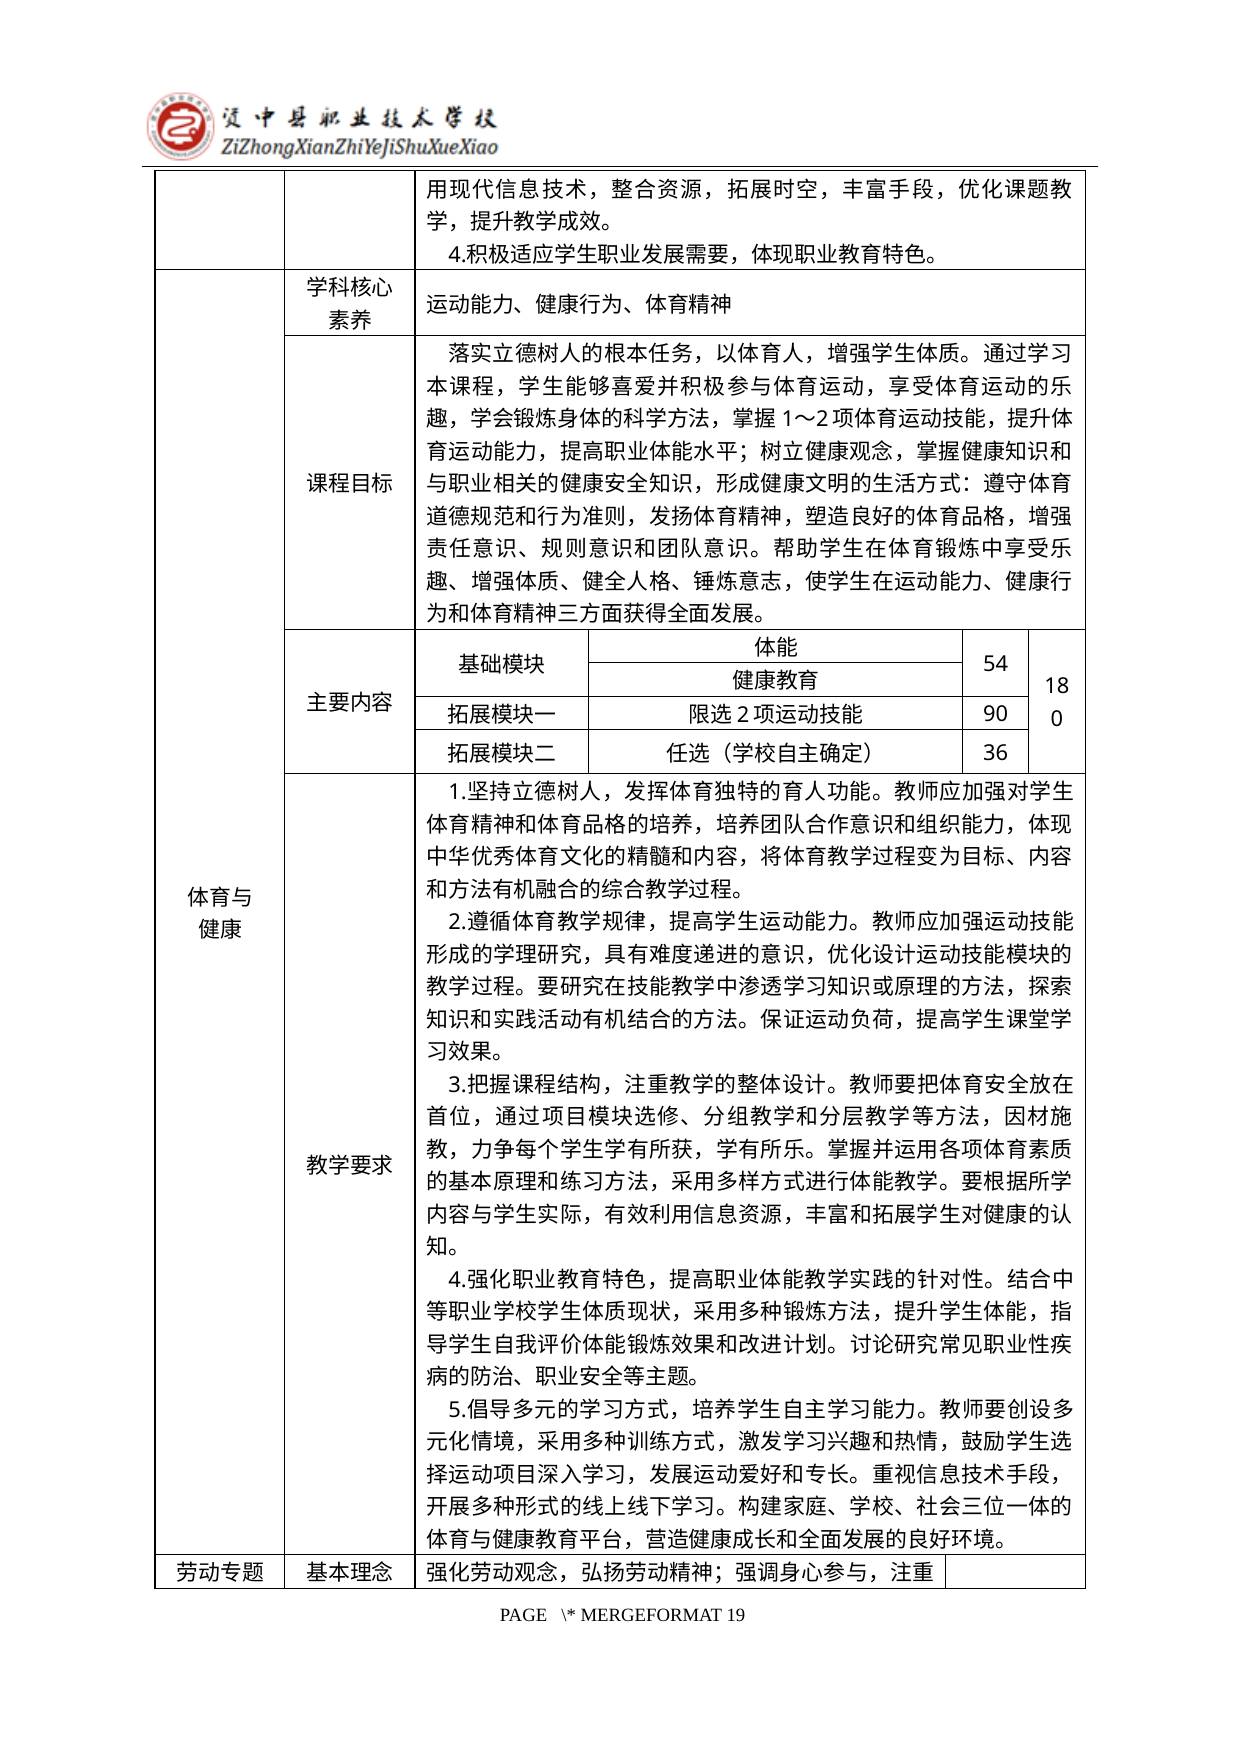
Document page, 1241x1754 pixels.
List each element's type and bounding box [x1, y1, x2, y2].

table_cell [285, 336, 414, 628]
picture [141, 88, 505, 164]
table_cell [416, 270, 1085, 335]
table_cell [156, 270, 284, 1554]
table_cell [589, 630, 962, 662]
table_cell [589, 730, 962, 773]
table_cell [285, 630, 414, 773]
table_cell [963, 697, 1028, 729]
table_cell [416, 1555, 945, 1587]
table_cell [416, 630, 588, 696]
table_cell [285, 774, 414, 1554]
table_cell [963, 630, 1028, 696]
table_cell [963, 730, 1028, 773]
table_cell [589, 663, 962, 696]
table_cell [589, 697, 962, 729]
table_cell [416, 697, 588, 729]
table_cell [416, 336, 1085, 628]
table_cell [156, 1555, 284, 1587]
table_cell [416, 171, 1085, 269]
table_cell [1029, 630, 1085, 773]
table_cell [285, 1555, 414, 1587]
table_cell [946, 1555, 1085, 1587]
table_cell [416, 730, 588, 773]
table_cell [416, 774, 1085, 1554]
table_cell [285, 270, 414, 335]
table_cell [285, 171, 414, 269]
